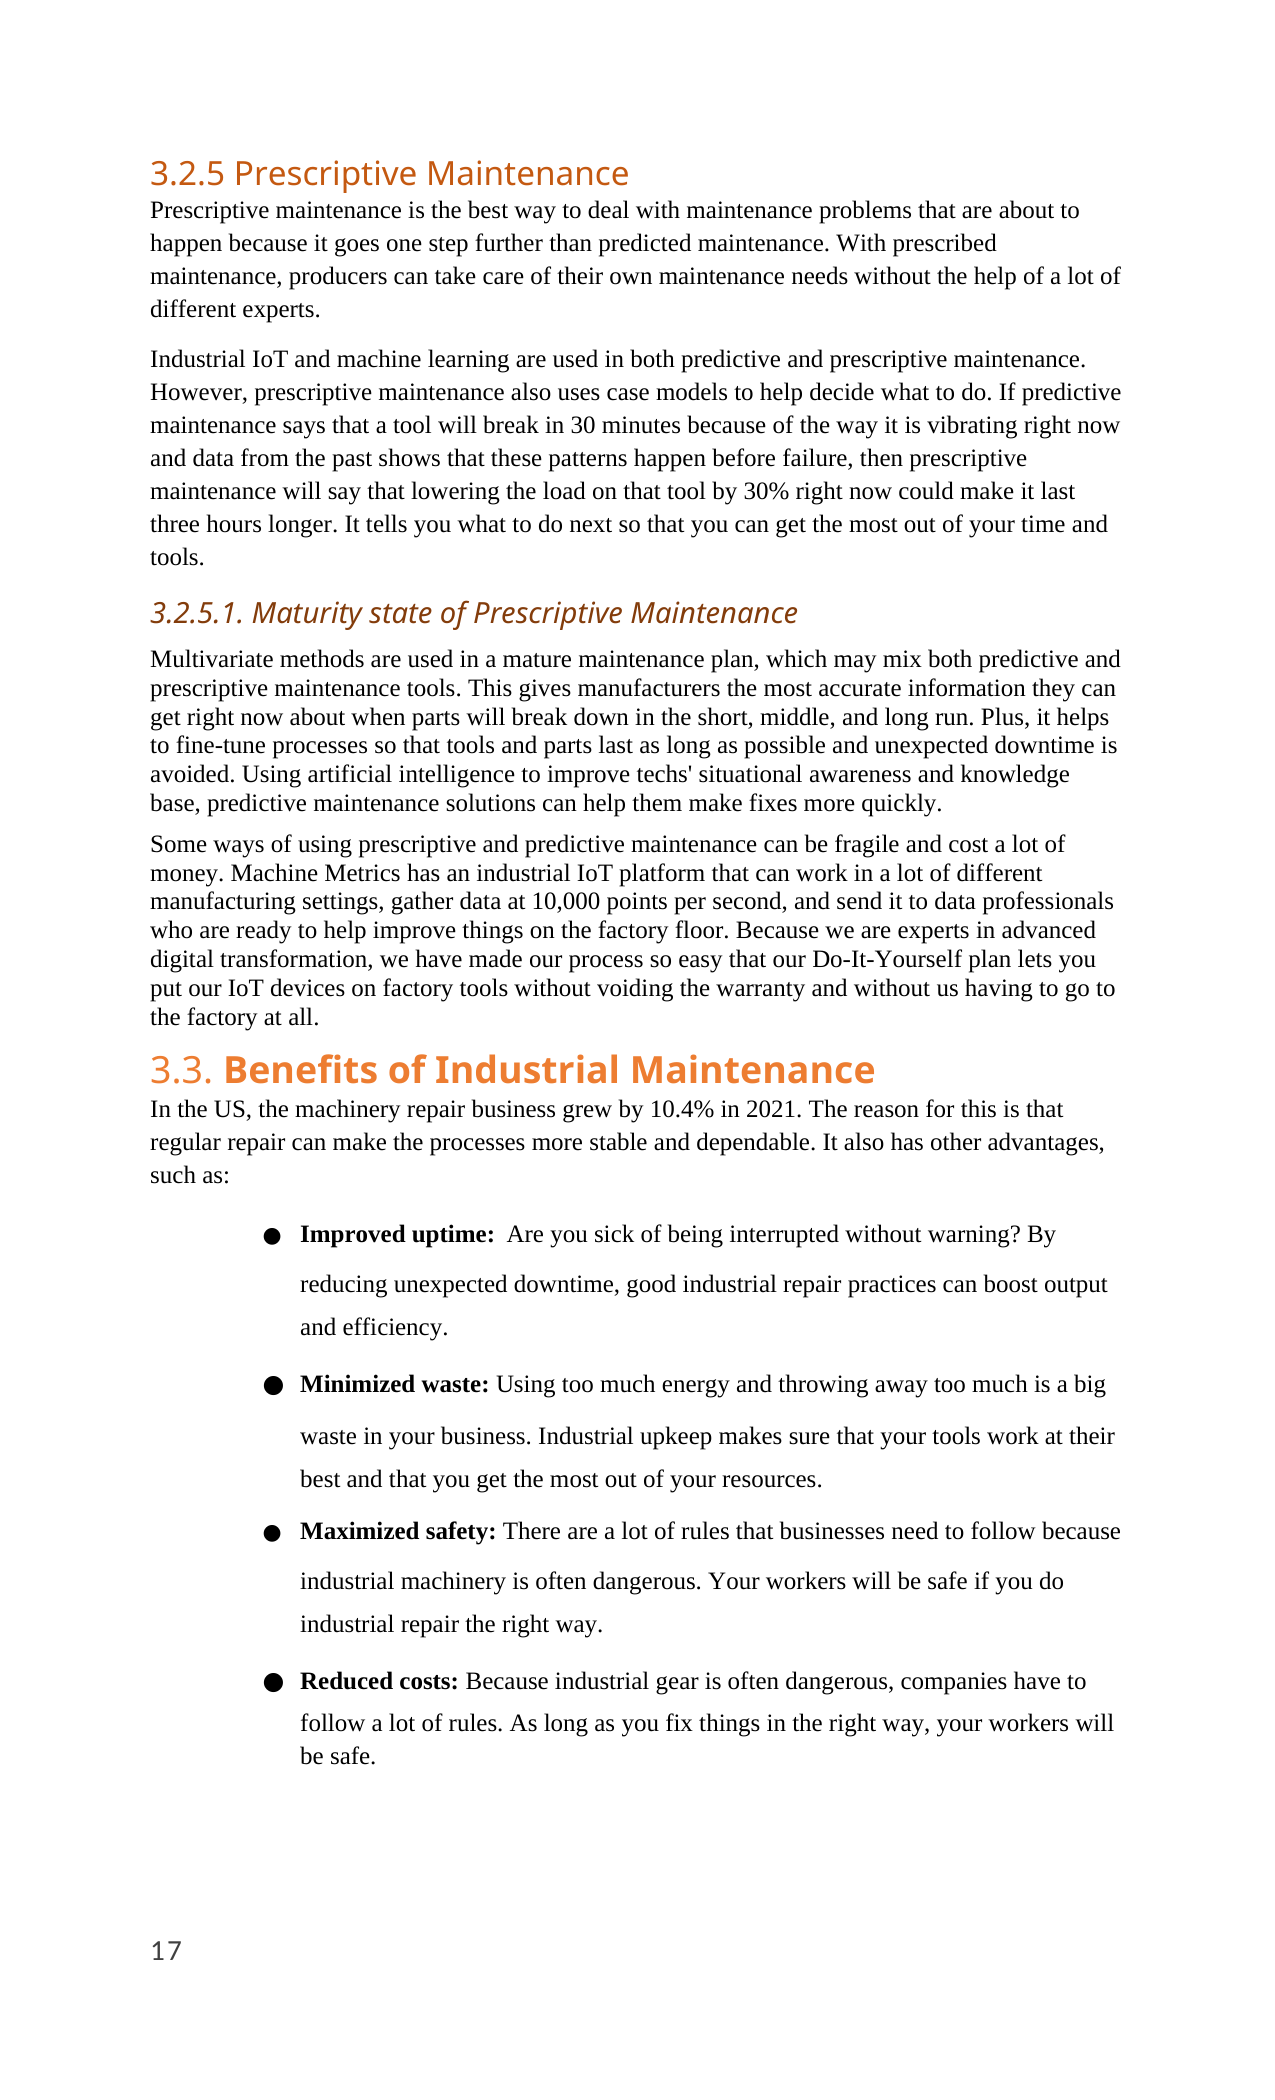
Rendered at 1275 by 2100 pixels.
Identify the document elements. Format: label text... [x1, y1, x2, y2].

subtitle Some ways of using prescriptive and predictive maintenance can be fragile and cost a lot of money. Machine Metrics has an industrial IoT platform that can work in a lot of different manufacturing settings, gather data at 10,000 points per second, and send it to data professionals who are ready to help improve things on the factory floor. Because we are experts in advanced digital transformation, we have made our process so easy that our Do-It-Yourself plan lets you put our IoT devices on factory tools without voiding the warranty and without us having to go to the factory at all. [150, 829, 1125, 1030]
text In the US, the machinery repair business grew by 10.4% in 2021. The reason for this is that regular repair can make the processes more stable and dependable. It also has other advantages, such as: [150, 1094, 1125, 1189]
list Minimized waste: Using too much energy and throwing away too much is a big waste in your business. Industrial upkeep makes sure that your tools work at their best and that you get the most out of your resources. [262, 1355, 1125, 1493]
text Industrial IoT and machine learning are used in both predictive and prescriptive maintenance. However, prescriptive maintenance also uses case models to help decide what to do. If predictive maintenance says that a tool will break in 30 minutes because of the way it is vibrating right now and data from the past shows that these patterns happen before failure, then prescriptive maintenance will say that lowering the load on that tool by 30% right now could make it last three hours longer. It tells you what to do next so that you can get the most out of your time and tools. [150, 344, 1125, 571]
list Reduced costs: Because industrial gear is often dangerous, companies have to follow a lot of rules. As long as you fix things in the right way, your workers will be safe. [262, 1653, 1125, 1770]
text Prescriptive maintenance is the best way to deal with maintenance problems that are about to happen because it goes one step further than predicted maintenance. With prescribed maintenance, producers can take care of their own maintenance needs without the help of a lot of different experts. [150, 195, 1125, 323]
list Maximized safety: There are a lot of rules that businesses need to follow because industrial machinery is often dangerous. Your workers will be safe if you do industrial repair the right way. [262, 1507, 1125, 1638]
subtitle 3.2.5.1. Maturity state of Prescriptive Maintenance [150, 592, 1125, 632]
subtitle Multivariate methods are used in a mature maintenance plan, which may mix both predictive and prescriptive maintenance tools. This gives manufacturers the most accurate information they can get right now about when parts will break down in the short, middle, and long run. Plus, it helps to fine-tune processes so that tools and parts last as long as possible and unexpected downtime is avoided. Using artificial intelligence to improve techs' situational awareness and knowledge base, predictive maintenance solutions can help them make fixes more quickly. [150, 644, 1125, 817]
subtitle 3.2.5 Prescriptive Maintenance [150, 150, 1125, 195]
list Improved uptime: Are you sick of being interrupted without warning? By reducing unexpected downtime, good industrial repair practices can boost output and efficiency. [262, 1210, 1125, 1341]
subtitle 3.3. Benefits of Industrial Maintenance [150, 1043, 1125, 1094]
